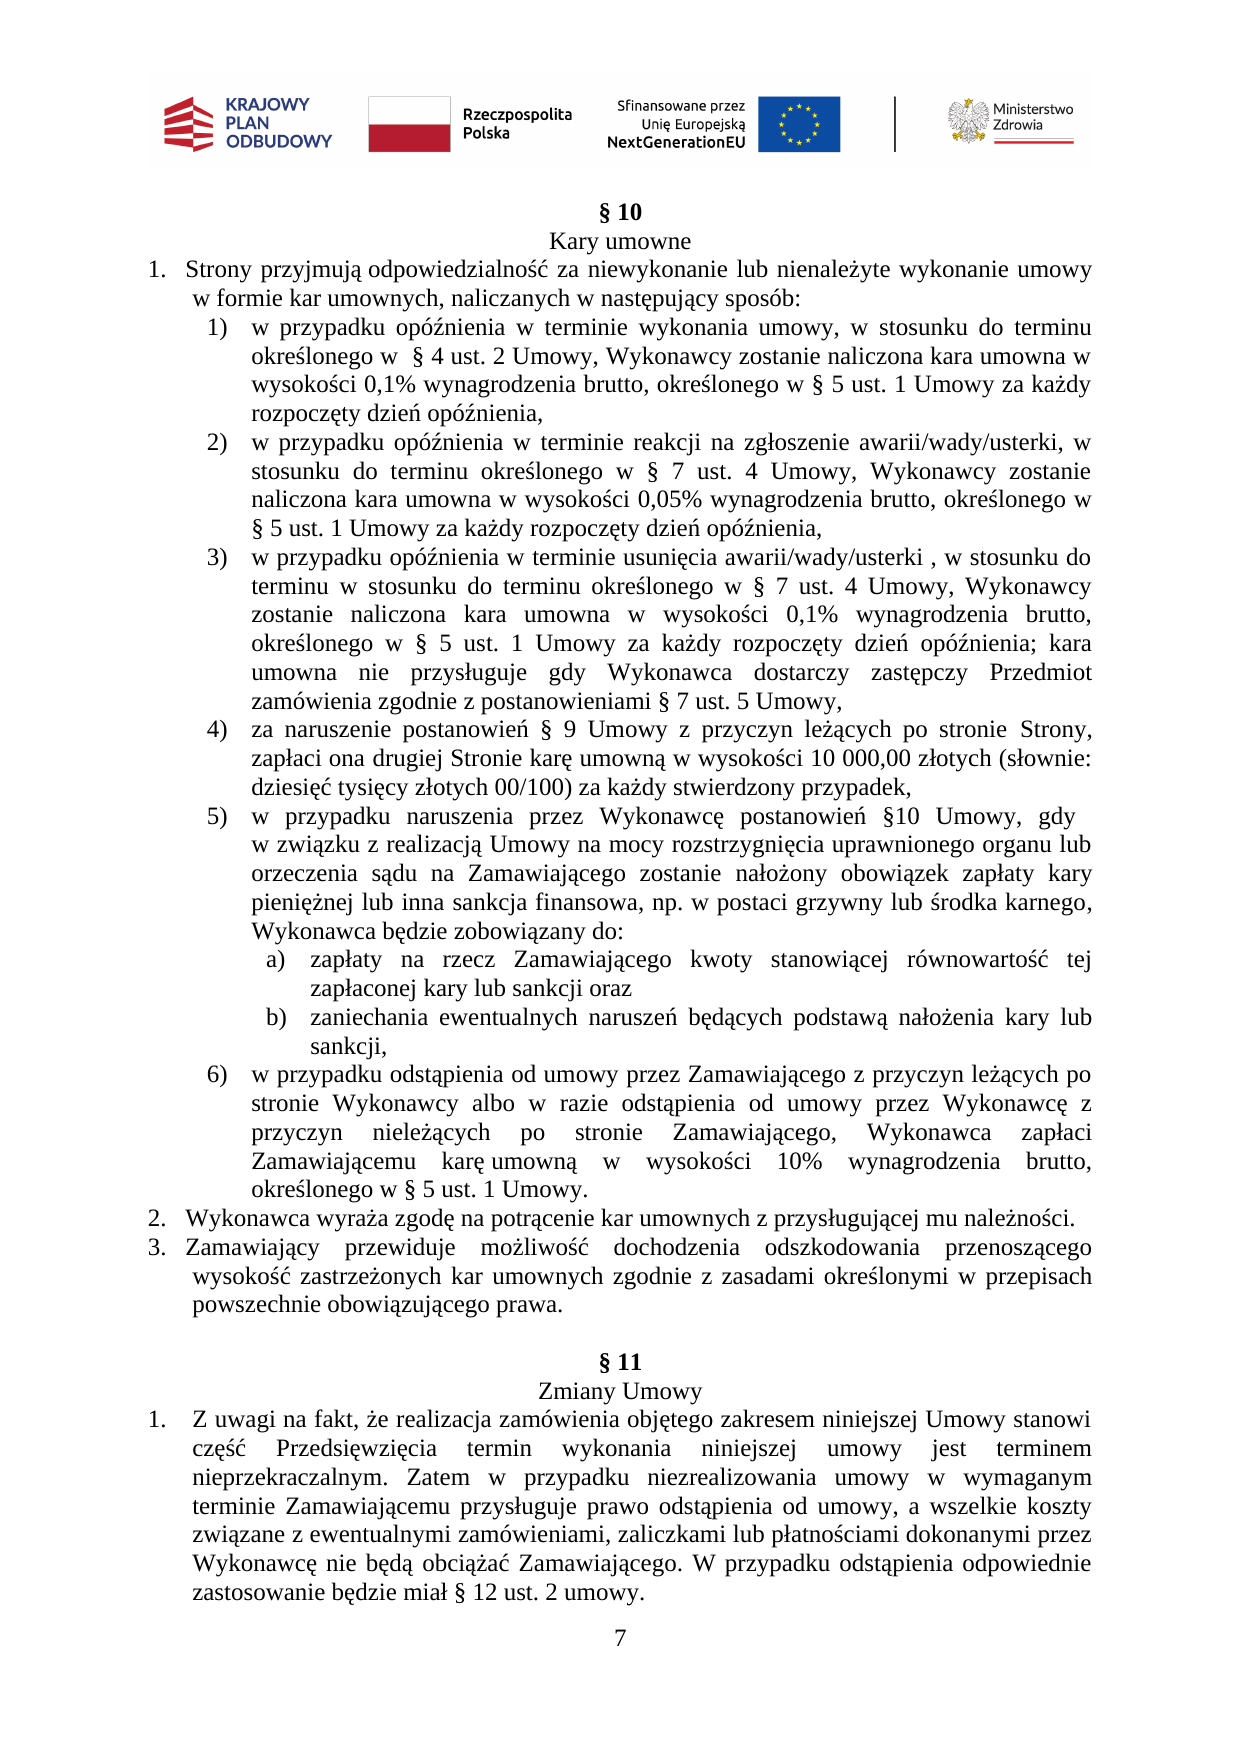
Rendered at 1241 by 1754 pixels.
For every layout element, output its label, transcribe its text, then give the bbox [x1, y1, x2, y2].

text § 11 [148, 1347, 1093, 1376]
list w przypadku opóźnienia w terminie wykonania umowy, w stosunku do terminu określonego w § 4 ust. 2 Umowy, Wykonawcy zostanie naliczona kara umowna w wysokości 0,1% wynagrodzenia brutto, określonego w § 5 ust. 1 Umowy za każdy rozpoczęty dzień opóźnienia, [207, 312, 1093, 427]
list zaniechania ewentualnych naruszeń będących podstawą nałożenia kary lub sankcji, [266, 1002, 1093, 1059]
list za naruszenie postanowień § 9 Umowy z przyczyn leżących po stronie Strony, zapłaci ona drugiej Stronie karę umowną w wysokości 10 000,00 złotych (słownie: dziesięć tysięcy złotych 00/100) za każdy stwierdzony przypadek, [207, 714, 1093, 801]
text Kary umowne [148, 226, 1093, 254]
text Zmiany Umowy [148, 1376, 1093, 1404]
picture [147, 73, 1093, 169]
list Strony przyjmują odpowiedzialność za niewykonanie lub nienależyte wykonanie umowy w formie kar umownych, naliczanych w następujący sposób: [148, 254, 1093, 312]
list zapłaty na rzecz Zamawiającego kwoty stanowiącej równowartość tej zapłaconej kary lub sankcji oraz [266, 944, 1093, 1002]
list w przypadku opóźnienia w terminie reakcji na zgłoszenie awarii/wady/usterki, w stosunku do terminu określonego w § 7 ust. 4 Umowy, Wykonawcy zostanie naliczona kara umowna w wysokości 0,05% wynagrodzenia brutto, określonego w § 5 ust. 1 Umowy za każdy rozpoczęty dzień opóźnienia, [207, 427, 1093, 542]
list Zamawiający przewiduje możliwość dochodzenia odszkodowania przenoszącego wysokość zastrzeżonych kar umownych zgodnie z zasadami określonymi w przepisach powszechnie obowiązującego prawa. [148, 1232, 1093, 1318]
list Z uwagi na fakt, że realizacja zamówienia objętego zakresem niniejszej Umowy stanowi część Przedsięwzięcia termin wykonania niniejszej umowy jest terminem nieprzekraczalnym. Zatem w przypadku niezrealizowania umowy w wymaganym terminie Zamawiającemu przysługuje prawo odstąpienia od umowy, a wszelkie koszty związane z ewentualnymi zamówieniami, zaliczkami lub płatnościami dokonanymi przez Wykonawcę nie będą obciążać Zamawiającego. W przypadku odstąpienia odpowiednie zastosowanie będzie miał § 12 ust. 2 umowy. [148, 1404, 1093, 1606]
list w przypadku opóźnienia w terminie usunięcia awarii/wady/usterki , w stosunku do terminu w stosunku do terminu określonego w § 7 ust. 4 Umowy, Wykonawcy zostanie naliczona kara umowna w wysokości 0,1% wynagrodzenia brutto, określonego w § 5 ust. 1 Umowy za każdy rozpoczęty dzień opóźnienia; kara umowna nie przysługuje gdy Wykonawca dostarczy zastępczy Przedmiot zamówienia zgodnie z postanowieniami § 7 ust. 5 Umowy, [207, 542, 1093, 714]
list w przypadku naruszenia przez Wykonawcę postanowień §10 Umowy, gdy w związku z realizacją Umowy na mocy rozstrzygnięcia uprawnionego organu lub orzeczenia sądu na Zamawiającego zostanie nałożony obowiązek zapłaty kary pieniężnej lub inna sankcja finansowa, np. w postaci grzywny lub środka karnego, Wykonawca będzie zobowiązany do: [207, 801, 1093, 944]
text § 10 [148, 197, 1093, 226]
list w przypadku odstąpienia od umowy przez Zamawiającego z przyczyn leżących po stronie Wykonawcy albo w razie odstąpienia od umowy przez Wykonawcę z przyczyn nieleżących po stronie Zamawiającego, Wykonawca zapłaci Zamawiającemu karę umowną w wysokości 10% wynagrodzenia brutto, określonego w § 5 ust. 1 Umowy. [207, 1059, 1093, 1203]
list Wykonawca wyraża zgodę na potrącenie kar umownych z przysługującej mu należności. [148, 1203, 1093, 1232]
